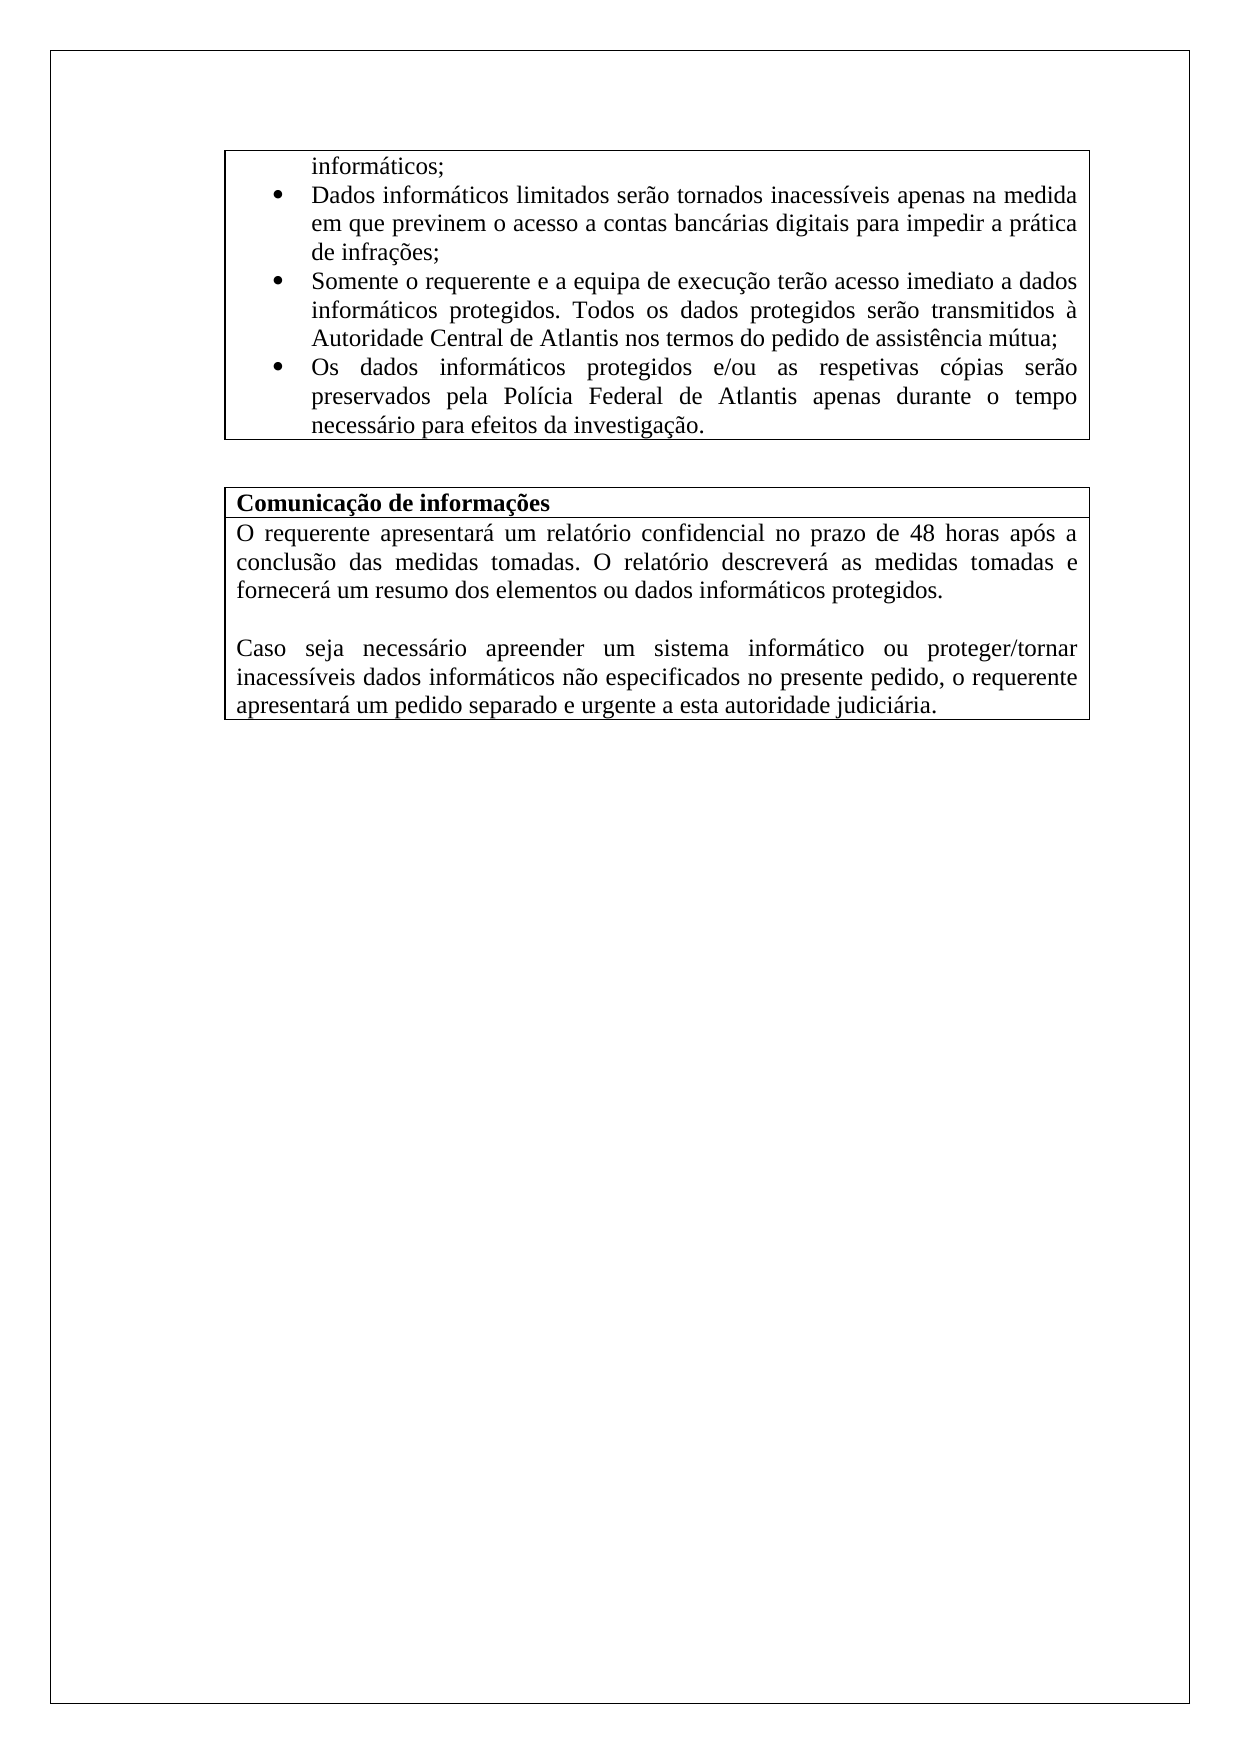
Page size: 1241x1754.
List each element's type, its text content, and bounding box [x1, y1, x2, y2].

table_header Comunicação de informações [226, 488, 1089, 517]
table_cell O requerente apresentará um relatório confidencial no prazo de 48 horas após a conclusão das medidas tomadas. O relatório descreverá as medidas tomadas e fornecerá um resumo dos elementos ou dados informáticos protegidos. Caso seja necessário apreender um sistema informático ou proteger/tornar inacessíveis dados informáticos não especificados no presente pedido, o requerente apresentará um pedido separado e urgente a esta autoridade judiciária. [226, 518, 1089, 719]
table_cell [226, 151, 1089, 438]
